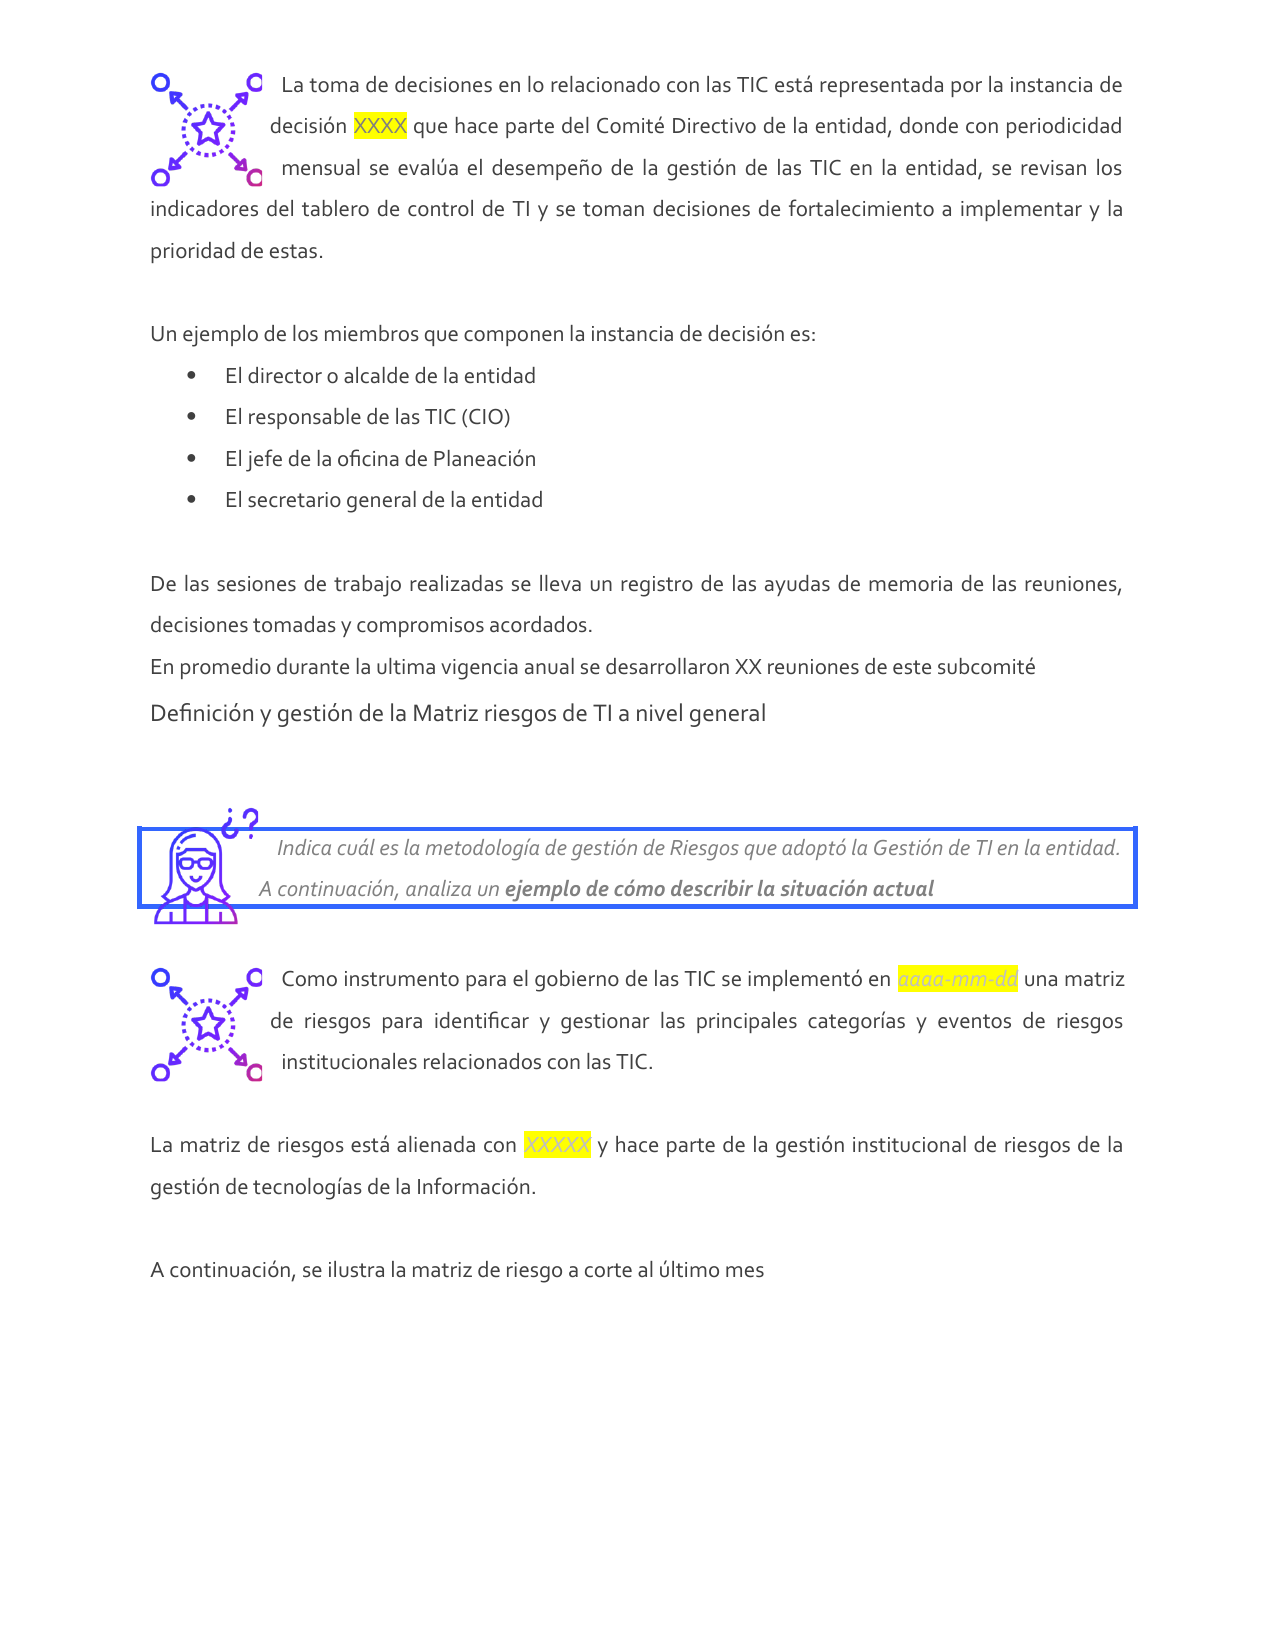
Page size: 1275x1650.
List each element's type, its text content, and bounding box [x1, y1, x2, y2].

picture [150, 70, 263, 187]
subtitle Definición y gestión de la Matriz riesgos de TI a nivel general [150, 698, 1125, 728]
list El responsable de las TIC (CIO) [187, 403, 1125, 431]
list El secretario general de la entidad [187, 486, 1125, 514]
list El director o alcalde de la entidad [187, 361, 1125, 389]
picture [150, 803, 259, 925]
text En promedio durante la ultima vigencia anual se desarrollaron XX reuniones de este subcomité [150, 652, 1125, 680]
text A continuación, se ilustra la matriz de riesgo a corte al último mes [150, 1256, 1125, 1283]
text De las sesiones de trabajo realizadas se lleva un registro de las ayudas de memoria de las reuniones, decisiones tomadas y compromisos acordados. [150, 569, 1125, 638]
picture [150, 965, 263, 1082]
text Como instrumento para el gobierno de las TIC se implementó en aaaa-mm-dd una matriz de riesgos para identificar y gestionar las principales categorías y eventos de riesgos institucionales relacionados con las TIC. [150, 964, 1125, 1075]
text Un ejemplo de los miembros que componen la instancia de decisión es: [150, 320, 1125, 347]
text La toma de decisiones en lo relacionado con las TIC está representada por la instancia de decisión XXXX que hace parte del Comité Directivo de la entidad, donde con periodicidad mensual se evalúa el desempeño de la gestión de las TIC en la entidad, se revisan los indicadores del tablero de control de TI y se toman decisiones de fortalecimiento a implementar y la prioridad de estas. [150, 70, 1125, 264]
text Indica cuál es la metodología de gestión de Riesgos que adoptó la Gestión de TI en la entidad. A continuación, analiza un ejemplo de cómo describir la situación actual [237, 831, 1133, 904]
text La matriz de riesgos está alienada con XXXXX y hace parte de la gestión institucional de riesgos de la gestión de tecnologías de la Información. [150, 1131, 1125, 1200]
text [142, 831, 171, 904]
list El jefe de la oficina de Planeación [187, 444, 1125, 472]
